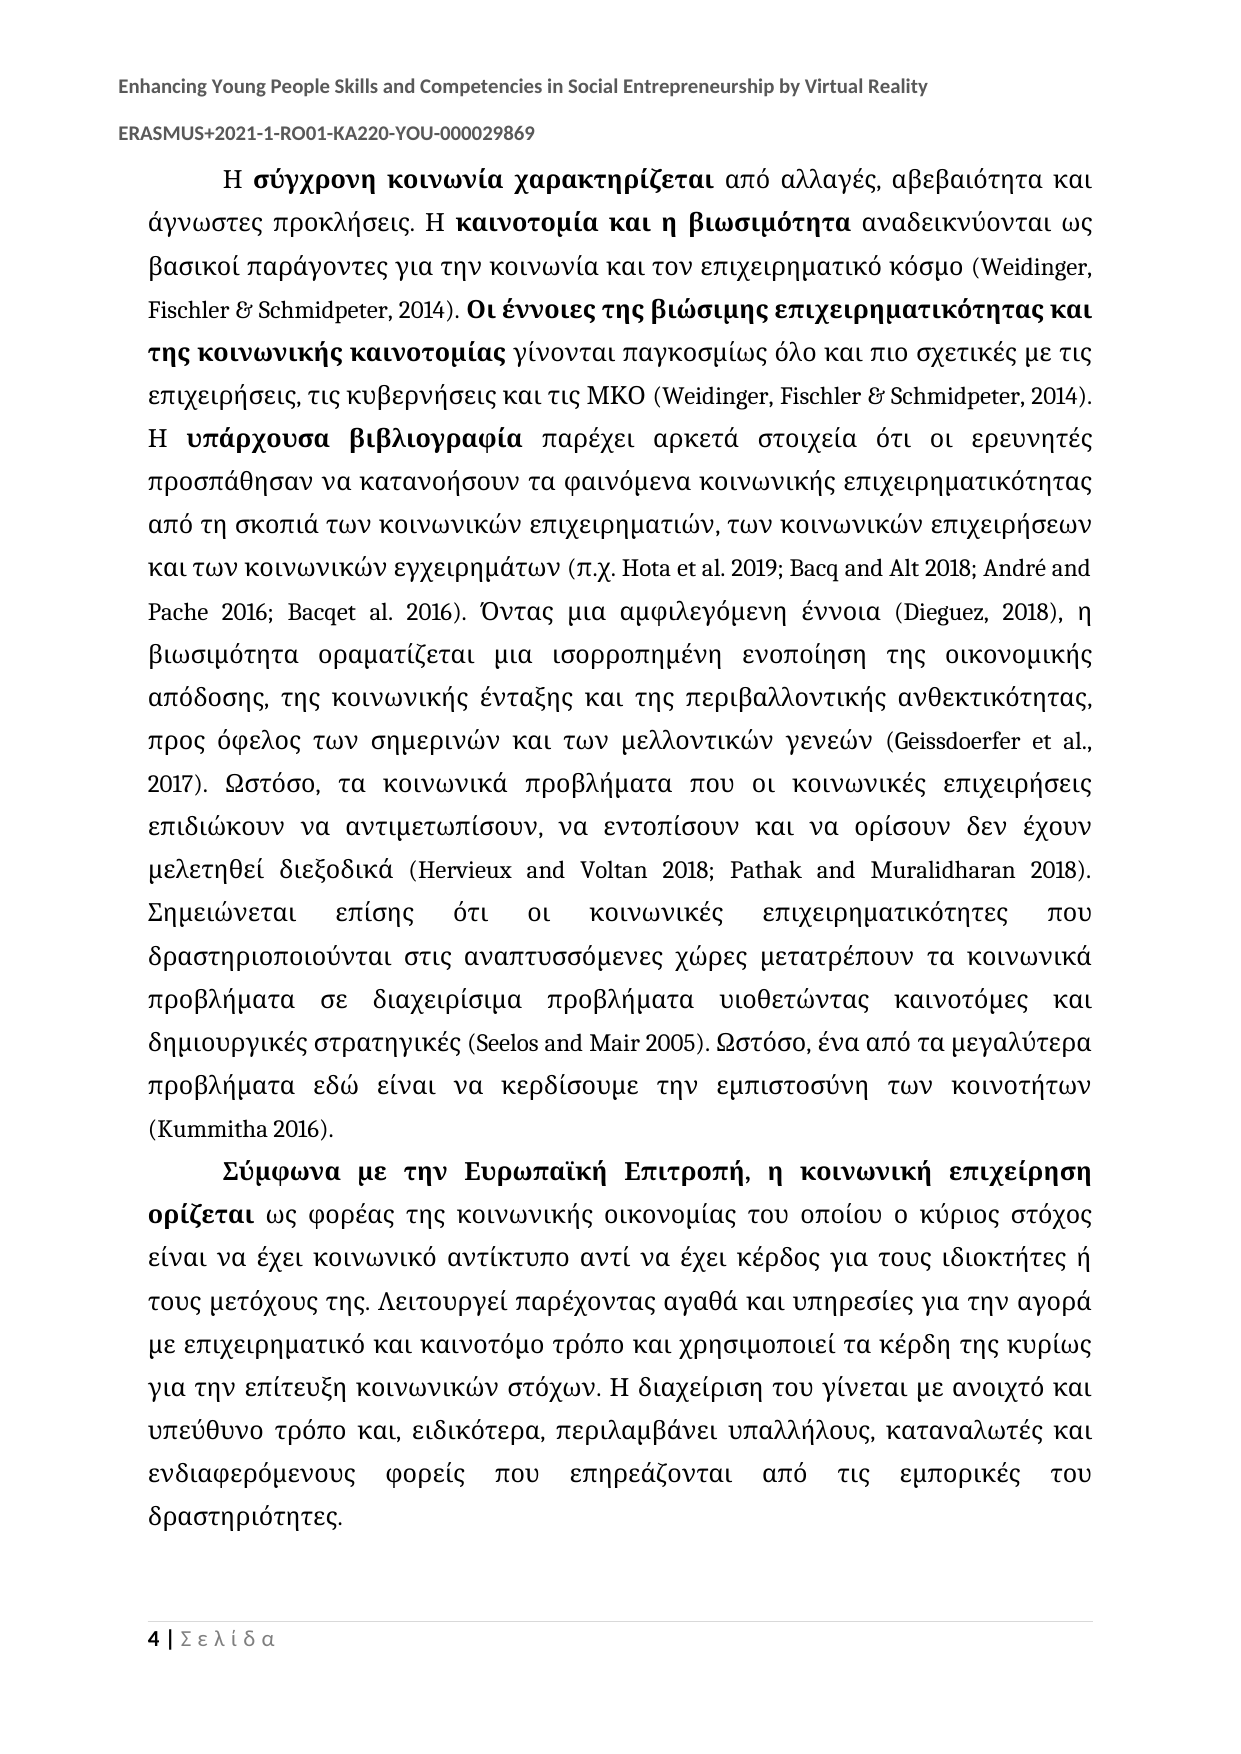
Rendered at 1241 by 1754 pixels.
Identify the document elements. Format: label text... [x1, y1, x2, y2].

text Η σύγχρονη κοινωνία χαρακτηρίζεται από αλλαγές, αβεβαιότητα και άγνωστες προκλήσεις. Η καινοτομία και η βιωσιμότητα αναδεικνύονται ως βασικοί παράγοντες για την κοινωνία και τον επιχειρηματικό κόσμο (Weidinger, Fischler & Schmidpeter, 2014). Οι έννοιες της βιώσιμης επιχειρηματικότητας και της κοινωνικής καινοτομίας γίνονται παγκοσμίως όλο και πιο σχετικές με τις επιχειρήσεις, τις κυβερνήσεις και τις ΜΚΟ (Weidinger, Fischler & Schmidpeter, 2014). Η υπάρχουσα βιβλιογραφία παρέχει αρκετά στοιχεία ότι οι ερευνητές προσπάθησαν να κατανοήσουν τα φαινόμενα κοινωνικής επιχειρηματικότητας από τη σκοπιά των κοινωνικών επιχειρηματιών, των κοινωνικών επιχειρήσεων και των κοινωνικών εγχειρημάτων (π.χ. Hota et al. 2019; Bacq and Alt 2018; André and Pache 2016; Bacqet al. 2016). Όντας μια αμφιλεγόμενη έννοια (Dieguez, 2018), η βιωσιμότητα οραματίζεται μια ισορροπημένη ενοποίηση της οικονομικής απόδοσης, της κοινωνικής ένταξης και της περιβαλλοντικής ανθεκτικότητας, προς όφελος των σημερινών και των μελλοντικών γενεών (Geissdoerfer et al., 2017). Ωστόσο, τα κοινωνικά προβλήματα που οι κοινωνικές επιχειρήσεις επιδιώκουν να αντιμετωπίσουν, να εντοπίσουν και να ορίσουν δεν έχουν μελετηθεί διεξοδικά (Hervieux and Voltan 2018; Pathak and Muralidharan 2018). Σημειώνεται επίσης ότι οι κοινωνικές επιχειρηματικότητες που δραστηριοποιούνται στις αναπτυσσόμενες χώρες μετατρέπουν τα κοινωνικά προβλήματα σε διαχειρίσιμα προβλήματα υιοθετώντας καινοτόμες και δημιουργικές στρατηγικές (Seelos and Mair 2005). Ωστόσο, ένα από τα μεγαλύτερα προβλήματα εδώ είναι να κερδίσουμε την εμπιστοσύνη των κοινοτήτων (Kummitha 2016). [148, 166, 1093, 1144]
text Σύμφωνα με την Ευρωπαϊκή Επιτροπή, η κοινωνική επιχείρηση ορίζεται ως φορέας της κοινωνικής οικονομίας του οποίου ο κύριος στόχος είναι να έχει κοινωνικό αντίκτυπο αντί να έχει κέρδος για τους ιδιοκτήτες ή τους μετόχους της. Λειτουργεί παρέχοντας αγαθά και υπηρεσίες για την αγορά με επιχειρηματικό και καινοτόμο τρόπο και χρησιμοποιεί τα κέρδη της κυρίως για την επίτευξη κοινωνικών στόχων. Η διαχείριση του γίνεται με ανοιχτό και υπεύθυνο τρόπο και, ειδικότερα, περιλαμβάνει υπαλλήλους, καταναλωτές και ενδιαφερόμενους φορείς που επηρεάζονται από τις εμπορικές του δραστηριότητες. [148, 1158, 1093, 1532]
